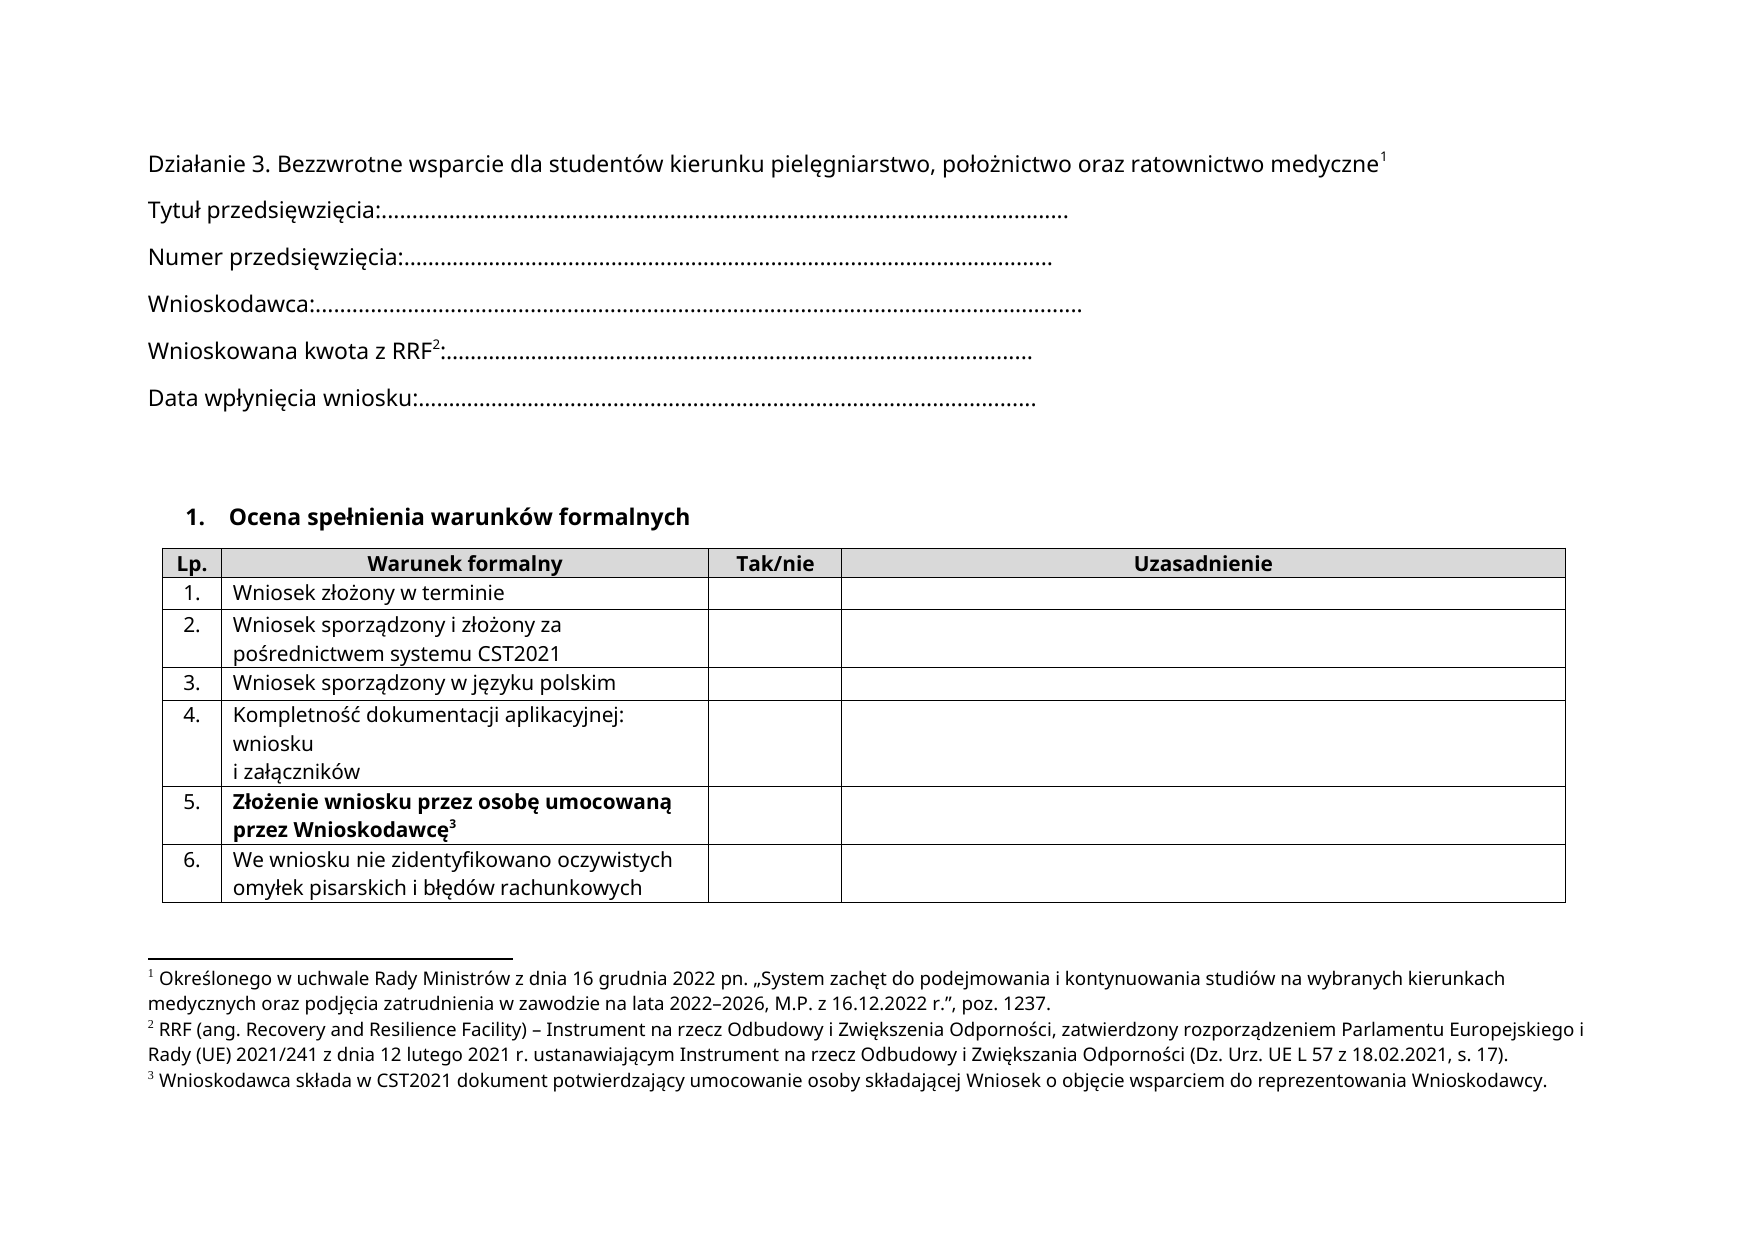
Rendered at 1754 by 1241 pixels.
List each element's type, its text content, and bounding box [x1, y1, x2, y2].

text Wnioskodawca:............................................................................................................................. [148, 288, 1606, 319]
table_cell [842, 787, 1565, 844]
table_cell 5. [163, 787, 221, 844]
table_header Tak/nie [709, 549, 841, 577]
table_cell [842, 845, 1565, 902]
text Działanie 3. Bezzwrotne wsparcie dla studentów kierunku pielęgniarstwo, położnictwo oraz ratownictwo medyczne [148, 148, 1606, 179]
table_cell [842, 668, 1565, 699]
table_cell [709, 610, 841, 667]
table_cell [842, 578, 1565, 609]
text Data wpłynięcia wniosku:…………………................................................................................ [148, 382, 1606, 413]
table_cell 6. [163, 845, 221, 902]
table_header Warunek formalny [222, 549, 708, 577]
table_cell 3. [163, 668, 221, 699]
table_cell [709, 845, 841, 902]
table_cell [709, 701, 841, 786]
table_cell [842, 610, 1565, 667]
table_cell Wniosek sporządzony w języku polskim [222, 668, 708, 699]
table_cell [709, 787, 841, 844]
text Numer przedsięwzięcia:………………........................................................................................ [148, 241, 1606, 273]
table_header Lp. [163, 549, 221, 577]
text Wnioskowana kwota z RRF:………………………..................................................................... [148, 335, 1606, 366]
table_cell Wniosek złożony w terminie [222, 578, 708, 609]
table_cell Wniosek sporządzony i złożony za pośrednictwem systemu CST2021 [222, 610, 708, 667]
table_cell We wniosku nie zidentyfikowano oczywistych omyłek pisarskich i błędów rachunkowych [222, 845, 708, 902]
table_cell [709, 578, 841, 609]
table_cell Kompletność dokumentacji aplikacyjnej: wniosku i załączników [222, 701, 708, 786]
list Ocena spełnienia warunków formalnych [185, 501, 1606, 532]
text Tytuł przedsięwzięcia:................................................................................................................ [148, 194, 1606, 226]
table_cell 1. [163, 578, 221, 609]
table_cell Złożenie wniosku przez osobę umocowaną przez Wnioskodawcę [222, 787, 708, 844]
table_cell [842, 701, 1565, 786]
table_cell 4. [163, 701, 221, 786]
table_cell [709, 668, 841, 699]
table_cell 2. [163, 610, 221, 667]
table_header Uzasadnienie [842, 549, 1565, 577]
